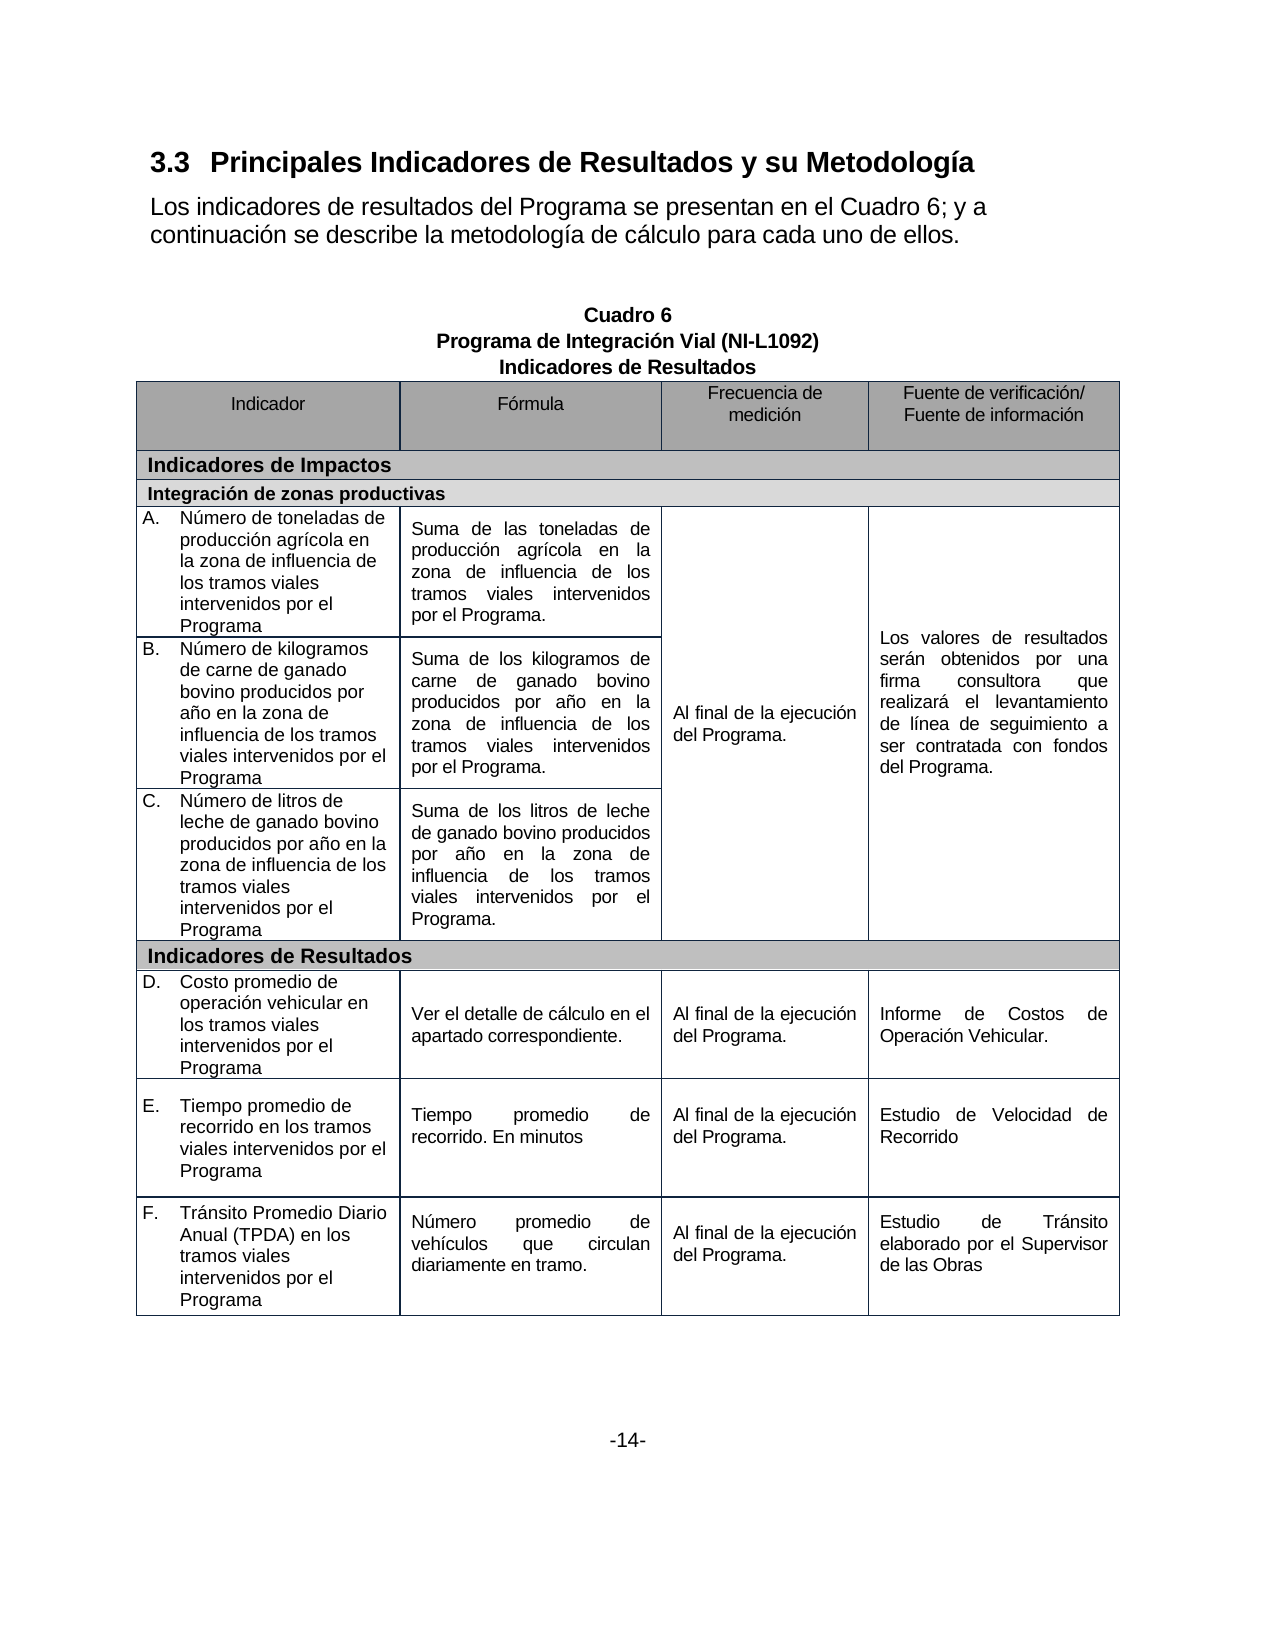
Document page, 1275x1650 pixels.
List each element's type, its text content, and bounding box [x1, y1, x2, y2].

subtitle Principales Indicadores de Resultados y su Metodología [150, 145, 1106, 179]
title Cuadro 6 [150, 303, 1106, 327]
table_cell Informe de Costos de Operación Vehicular. [869, 971, 1119, 1078]
table_cell Tiempo promedio de recorrido en los tramos viales intervenidos por el Programa [137, 1079, 399, 1196]
table_cell Costo promedio de operación vehicular en los tramos viales intervenidos por el Programa [137, 971, 399, 1078]
table_cell Suma de los kilogramos de carne de ganado bovino producidos por año en la zona de influencia de los tramos viales intervenidos por el Programa. [401, 638, 661, 788]
table_header Indicador [137, 382, 399, 450]
table_cell Al final de la ejecución del Programa. [662, 507, 868, 940]
text Los indicadores de resultados del Programa se presentan en el Cuadro 6; y a continuación se describe la metodología de cálculo para cada uno de ellos. [150, 191, 1106, 249]
table_cell Ver el detalle de cálculo en el apartado correspondiente. [401, 971, 661, 1078]
table_cell Suma de las toneladas de producción agrícola en la zona de influencia de los tramos viales intervenidos por el Programa. [401, 507, 661, 636]
title Programa de Integración Vial (NI-L1092) [150, 329, 1106, 353]
table_cell Tiempo promedio de recorrido. En minutos [401, 1079, 661, 1196]
table_header Fuente de verificación/ Fuente de información [869, 382, 1119, 450]
table_cell Suma de los litros de leche de ganado bovino producidos por año en la zona de influencia de los tramos viales intervenidos por el Programa. [401, 789, 661, 940]
table_cell Al final de la ejecución del Programa. [662, 1079, 868, 1196]
title Indicadores de Resultados [150, 355, 1106, 379]
table_cell Indicadores de Resultados [137, 941, 1119, 969]
table_cell Al final de la ejecución del Programa. [662, 1198, 868, 1314]
table_header Frecuencia de medición [662, 382, 868, 450]
table_cell Integración de zonas productivas [137, 480, 1119, 506]
table_cell Estudio de Tránsito elaborado por el Supervisor de las Obras [869, 1198, 1119, 1314]
table_cell Los valores de resultados serán obtenidos por una firma consultora que realizará el levantamiento de línea de seguimiento a ser contratada con fondos del Programa. [869, 507, 1119, 940]
table_cell Al final de la ejecución del Programa. [662, 971, 868, 1078]
table_header Fórmula [401, 382, 661, 450]
table_cell Número de litros de leche de ganado bovino producidos por año en la zona de influencia de los tramos viales intervenidos por el Programa [137, 789, 399, 940]
table_cell Número promedio de vehículos que circulan diariamente en tramo. [401, 1198, 661, 1314]
table_cell Número de kilogramos de carne de ganado bovino producidos por año en la zona de influencia de los tramos viales intervenidos por el Programa [137, 638, 399, 788]
table_cell Indicadores de Impactos [137, 451, 1119, 479]
table_cell Número de toneladas de producción agrícola en la zona de influencia de los tramos viales intervenidos por el Programa [137, 507, 399, 636]
table_cell Estudio de Velocidad de Recorrido [869, 1079, 1119, 1196]
table_cell Tránsito Promedio Diario Anual (TPDA) en los tramos viales intervenidos por el Programa [137, 1198, 399, 1314]
